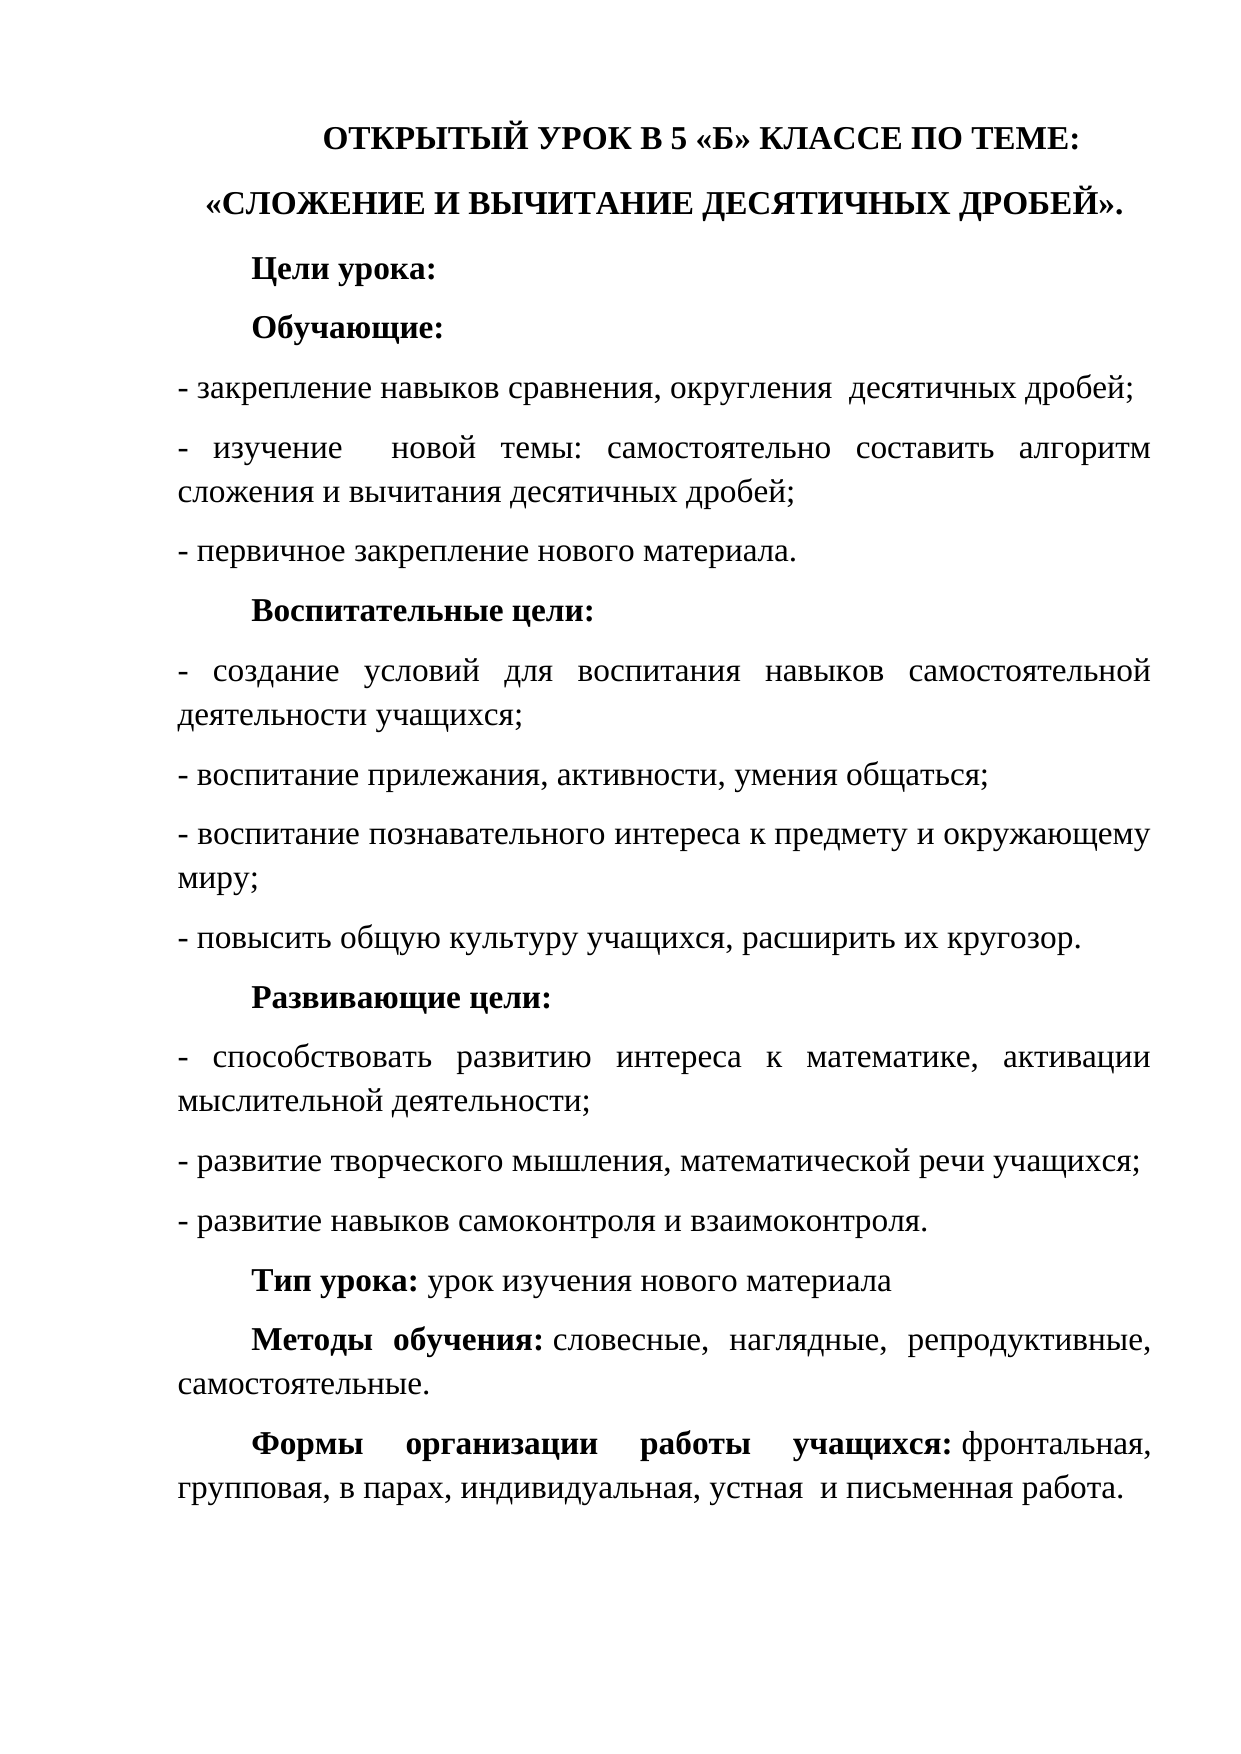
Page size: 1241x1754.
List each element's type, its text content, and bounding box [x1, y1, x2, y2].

text - развитие навыков самоконтроля и взаимоконтроля. [177, 1200, 1152, 1238]
text Воспитательные цели: [177, 590, 1152, 629]
text Обучающие: [177, 308, 1152, 346]
text - первичное закрепление нового материала. [177, 531, 1152, 569]
text - изучение новой темы: самостоятельно составить алгоритм сложения и вычитания десятичных дробей; [177, 427, 1152, 509]
text - создание условий для воспитания навыков самостоятельной деятельности учащихся; [177, 650, 1152, 732]
text Формы организации работы учащихся: фронтальная, групповая, в парах, индивидуальная, устная и письменная работа. [177, 1423, 1152, 1506]
text - способствовать развитию интереса к математике, активации мыслительной деятельности; [177, 1037, 1152, 1119]
text Тип урока: урок изучения нового материала [177, 1260, 1152, 1298]
text «Сложение и вычитание десятичных дробей». [177, 183, 1152, 221]
text - воспитание познавательного интереса к предмету и окружающему миру; [177, 813, 1152, 896]
text - закрепление навыков сравнения, округления десятичных дробей; [177, 367, 1152, 406]
text Открытый урок в 5 «б» классе по теме: [177, 118, 1152, 156]
text Цели урока: [177, 248, 1152, 286]
text Развивающие цели: [177, 977, 1152, 1015]
text - развитие творческого мышления, математической речи учащихся; [177, 1140, 1152, 1179]
text - повысить общую культуру учащихся, расширить их кругозор. [177, 917, 1152, 956]
text - воспитание прилежания, активности, умения общаться; [177, 754, 1152, 792]
text Методы обучения: словесные, наглядные, репродуктивные, самостоятельные. [177, 1319, 1152, 1402]
